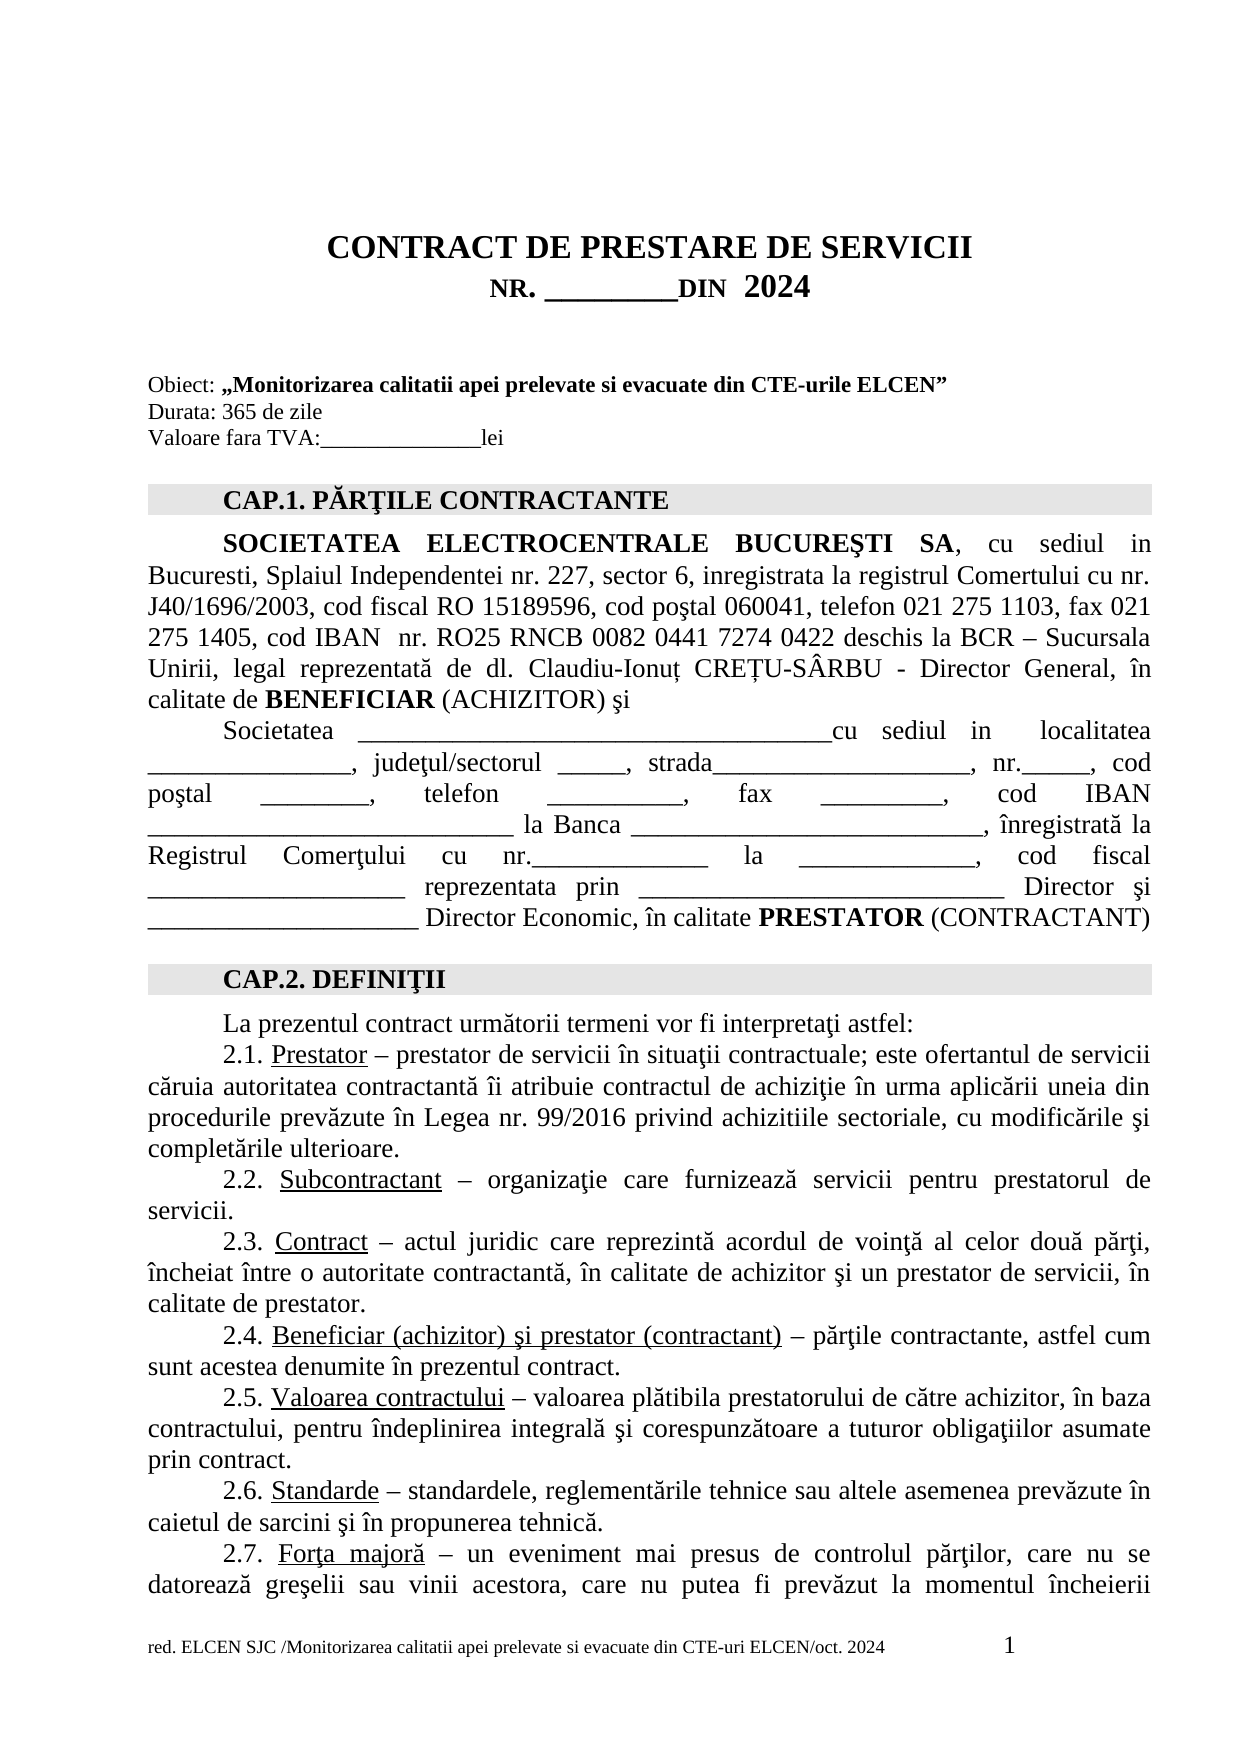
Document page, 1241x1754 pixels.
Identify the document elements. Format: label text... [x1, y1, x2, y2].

text 2.2. Subcontractant – organizaţie care furnizează servicii pentru prestatorul de servicii. [148, 1163, 1152, 1225]
text 2.6. Standarde – standardele, reglementările tehnice sau altele asemenea prevăzute în caietul de sarcini şi în propunerea tehnică. [148, 1474, 1152, 1537]
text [148, 1537, 1152, 1599]
text 2.1. Prestator – prestator de servicii în situaţii contractuale; este ofertantul de servicii căruia autoritatea contractantă îi atribuie contractul de achiziţie în urma aplicării uneia din procedurile prevăzute în Legea nr. 99/2016 privind achizitiile sectoriale, cu modificările şi completările ulterioare. [148, 1038, 1152, 1163]
subtitle CAP.2. DEFINIŢII [148, 964, 1152, 995]
text Societatea ___________________________________cu sediul in localitatea _______________, judeţul/sectorul _____, strada___________________, nr._____, cod poştal ________, telefon __________, fax _________, cod IBAN ___________________________ la Banca __________________________, înregistrată la Registrul Comerţului cu nr._____________ la _____________, cod fiscal ___________________ reprezentata prin ___________________________ Director şi ____________________ Director Economic, în calitate PRESTATOR (CONTRACTANT) [148, 714, 1152, 932]
text CONTRACT DE PRESTARE DE SERVICII [148, 228, 1152, 266]
text 2.3. Contract – actul juridic care reprezintă acordul de voinţă al celor două părţi, încheiat între o autoritate contractantă, în calitate de achizitor şi un prestator de servicii, în calitate de prestator. [148, 1225, 1152, 1319]
text Obiect: „Monitorizarea calitatii apei prelevate si evacuate din CTE-urile ELCEN” [148, 371, 1152, 398]
text 2.5. Valoarea contractului – valoarea plătibila prestatorului de către achizitor, în baza contractului, pentru îndeplinirea integrală şi corespunzătoare a tuturor obligaţiilor asumate prin contract. [148, 1381, 1152, 1474]
text Valoare fara TVA:______________lei [148, 424, 1152, 450]
text SOCIETATEA ELECTROCENTRALE BUCUREŞTI SA, cu sediul in Bucuresti, Splaiul Independentei nr. 227, sector 6, inregistrata la registrul Comertului cu nr. J40/1696/2003, cod fiscal RO 15189596, cod poştal 060041, telefon 021 275 1103, fax 021 275 1405, cod IBAN nr. RO25 RNCB 0082 0441 7274 0422 deschis la BCR – Sucursala Unirii, legal reprezentată de dl. Claudiu-Ionuț CREȚU-SÂRBU - Director General, în calitate de BENEFICIAR (ACHIZITOR) şi [148, 528, 1152, 714]
subtitle CAP.1. PĂRŢILE CONTRACTANTE [148, 484, 1152, 515]
text 2.4. Beneficiar (achizitor) şi prestator (contractant) – părţile contractante, astfel cum sunt acestea denumite în prezentul contract. [148, 1319, 1152, 1381]
text La prezentul contract următorii termeni vor fi interpretaţi astfel: [148, 1007, 1152, 1038]
text Durata: 365 de zile [148, 398, 1152, 424]
text nr. ________din 2024 [148, 266, 1152, 304]
